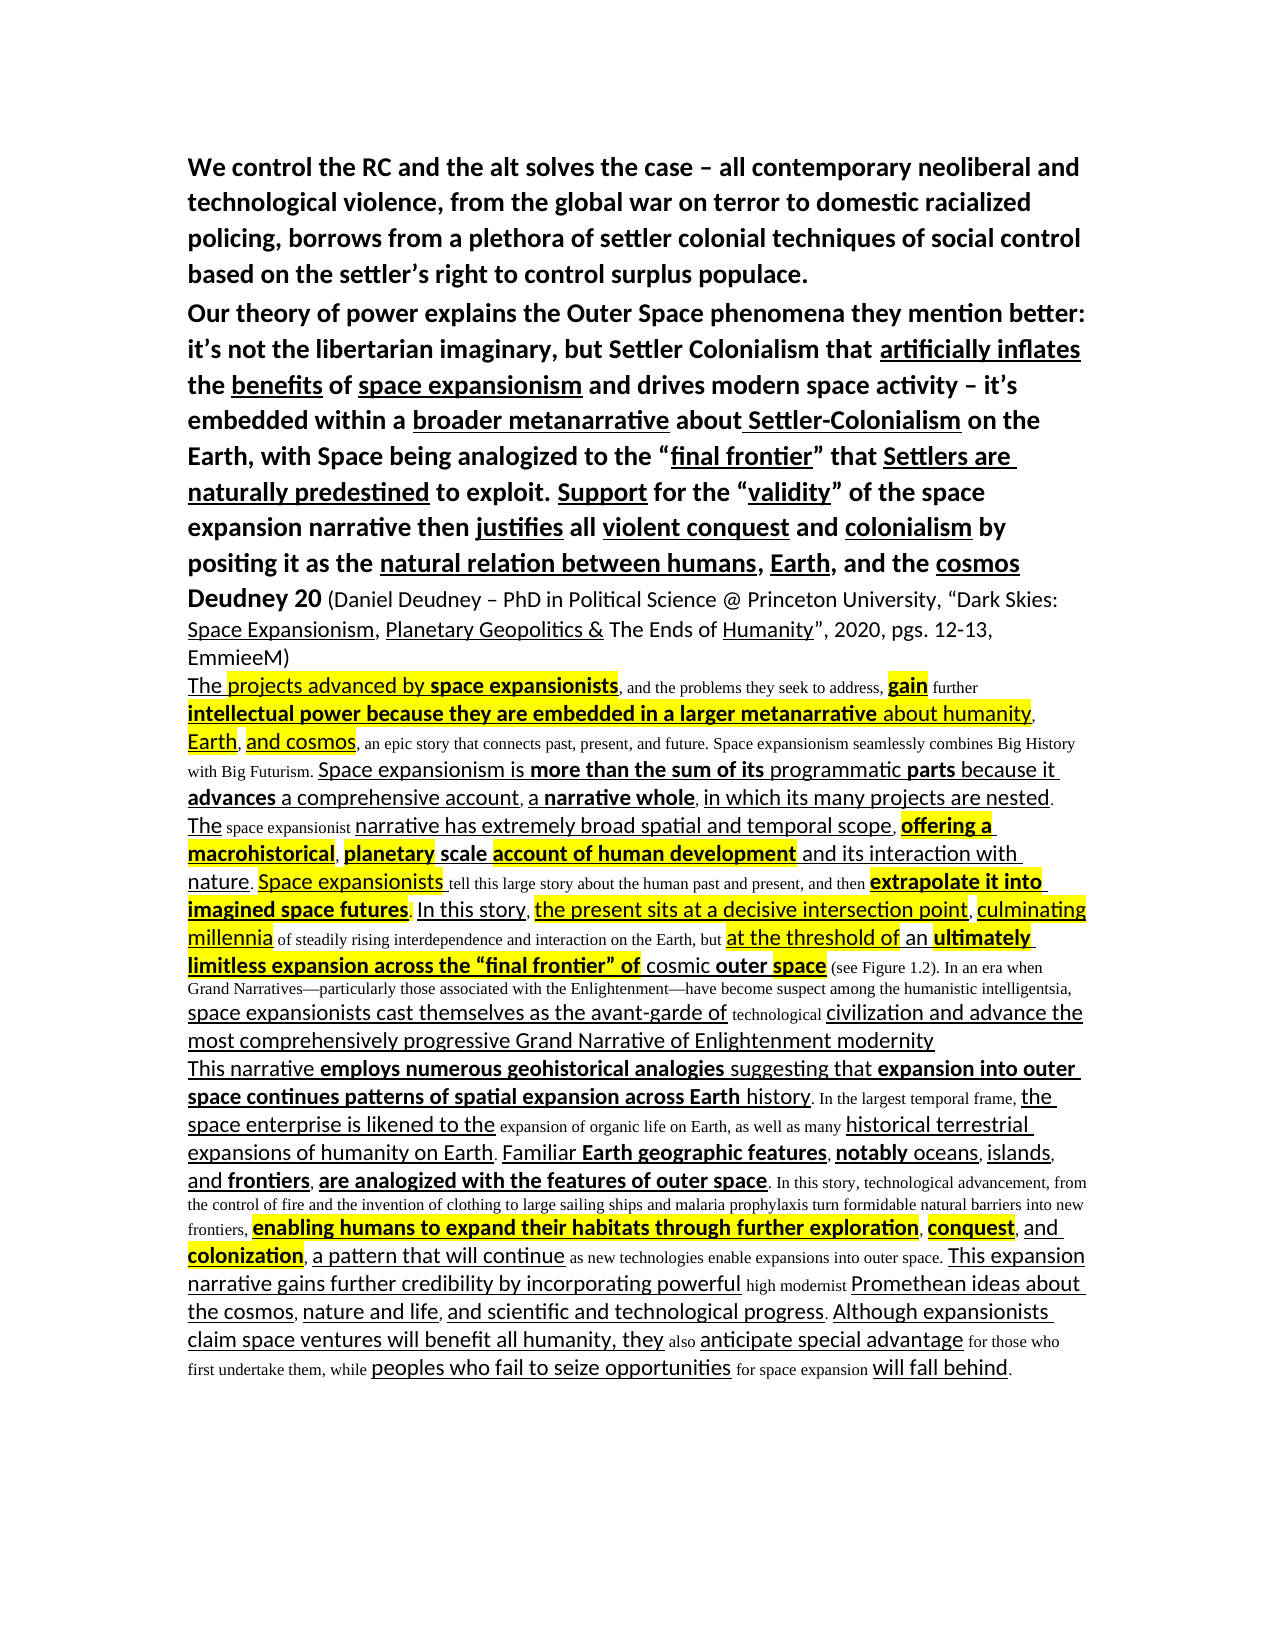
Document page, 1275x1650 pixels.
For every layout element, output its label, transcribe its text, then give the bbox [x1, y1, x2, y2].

text The projects advanced by space expansionists, and the problems they seek to address, gain further intellectual power because they are embedded in a larger metanarrative about humanity, Earth, and cosmos, an epic story that connects past, present, and future. Space expansionism seamlessly combines Big History with Big Futurism. Space expansionism is more than the sum of its programmatic parts because it advances a comprehensive account, a narrative whole, in which its many projects are nested. The space expansionist narrative has extremely broad spatial and temporal scope, offering a macrohistorical, planetary scale account of human development and its interaction with nature. Space expansionists tell this large story about the human past and present, and then extrapolate it into imagined space futures. In this story, the present sits at a decisive intersection point, culminating millennia of steadily rising interdependence and interaction on the Earth, but at the threshold of an ultimately limitless expansion across the “final frontier” of cosmic outer space (see Figure 1.2). In an era when Grand Narratives—particularly those associated with the Enlightenment—have become suspect among the humanistic intelligentsia, space expansionists cast themselves as the avant-garde of technological civilization and advance the most comprehensively progressive Grand Narrative of Enlightenment modernity [187, 671, 1087, 1054]
text Deudney 20 (Daniel Deudney – PhD in Political Science @ Princeton University, “Dark Skies: Space Expansionism, Planetary Geopolitics & The Ends of Humanity”, 2020, pgs. 12-13, EmmieeM) [187, 582, 1087, 671]
subtitle Our theory of power explains the Outer Space phenomena they mention better: it’s not the libertarian imaginary, but Settler Colonialism that artificially inflates the benefits of space expansionism and drives modern space activity – it’s embedded within a broader metanarrative about Settler-Colonialism on the Earth, with Space being analogized to the “final frontier” that Settlers are naturally predestined to exploit. Support for the “validity” of the space expansion narrative then justifies all violent conquest and colonialism by positing it as the natural relation between humans, Earth, and the cosmos [187, 297, 1087, 579]
text This narrative employs numerous geohistorical analogies suggesting that expansion into outer space continues patterns of spatial expansion across Earth history. In the largest temporal frame, the space enterprise is likened to the expansion of organic life on Earth, as well as many historical terrestrial expansions of humanity on Earth. Familiar Earth geographic features, notably oceans, islands, and frontiers, are analogized with the features of outer space. In this story, technological advancement, from the control of fire and the invention of clothing to large sailing ships and malaria prophylaxis turn formidable natural barriers into new frontiers, enabling humans to expand their habitats through further exploration, conquest, and colonization, a pattern that will continue as new technologies enable expansions into outer space. This expansion narrative gains further credibility by incorporating powerful high modernist Promethean ideas about the cosmos, nature and life, and scientific and technological progress. Although expansionists claim space ventures will benefit all humanity, they also anticipate special advantage for those who first undertake them, while peoples who fail to seize opportunities for space expansion will fall behind. [187, 1054, 1087, 1382]
subtitle We control the RC and the alt solves the case – all contemporary neoliberal and technological violence, from the global war on terror to domestic racialized policing, borrows from a plethora of settler colonial techniques of social control based on the settler’s right to control surplus populace. [187, 150, 1087, 290]
